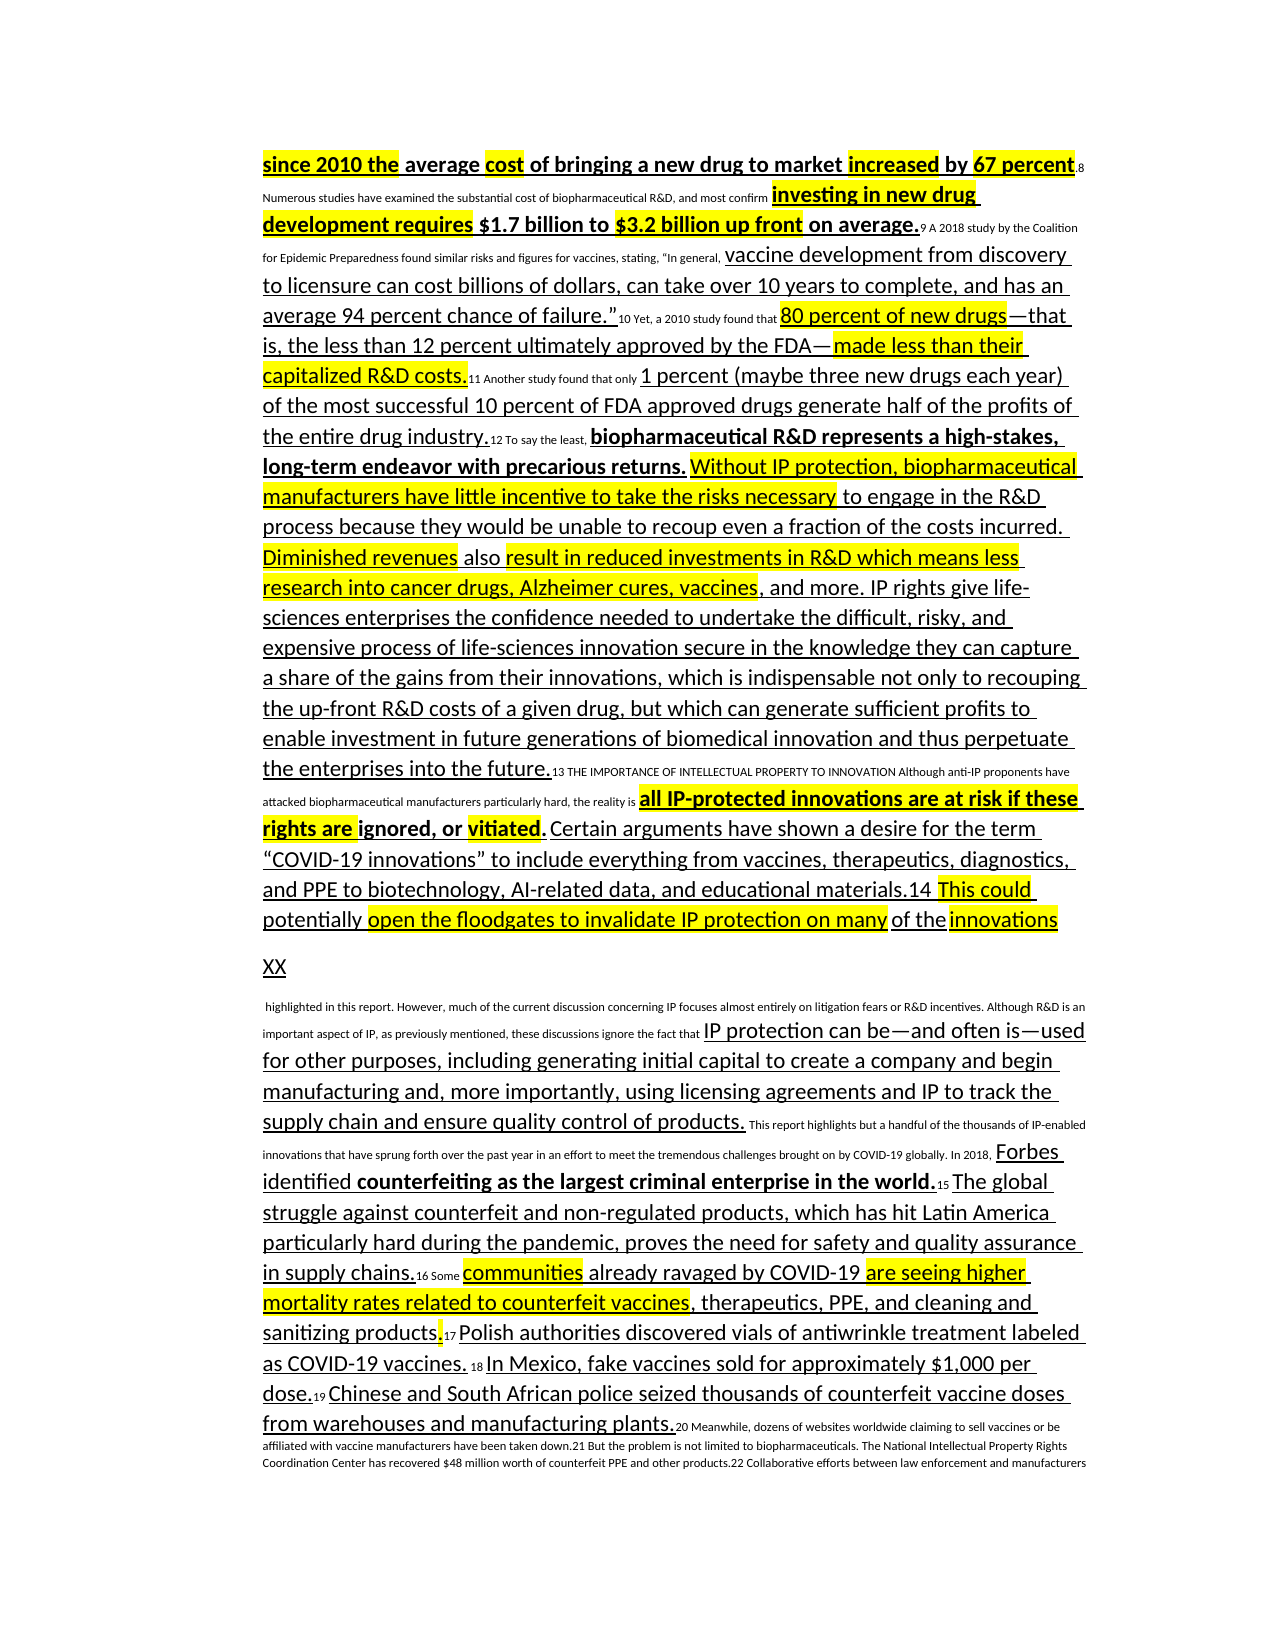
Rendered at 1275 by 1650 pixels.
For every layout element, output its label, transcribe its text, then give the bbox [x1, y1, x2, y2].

text XX [262, 952, 1087, 980]
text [262, 999, 1087, 1470]
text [262, 150, 1087, 688]
